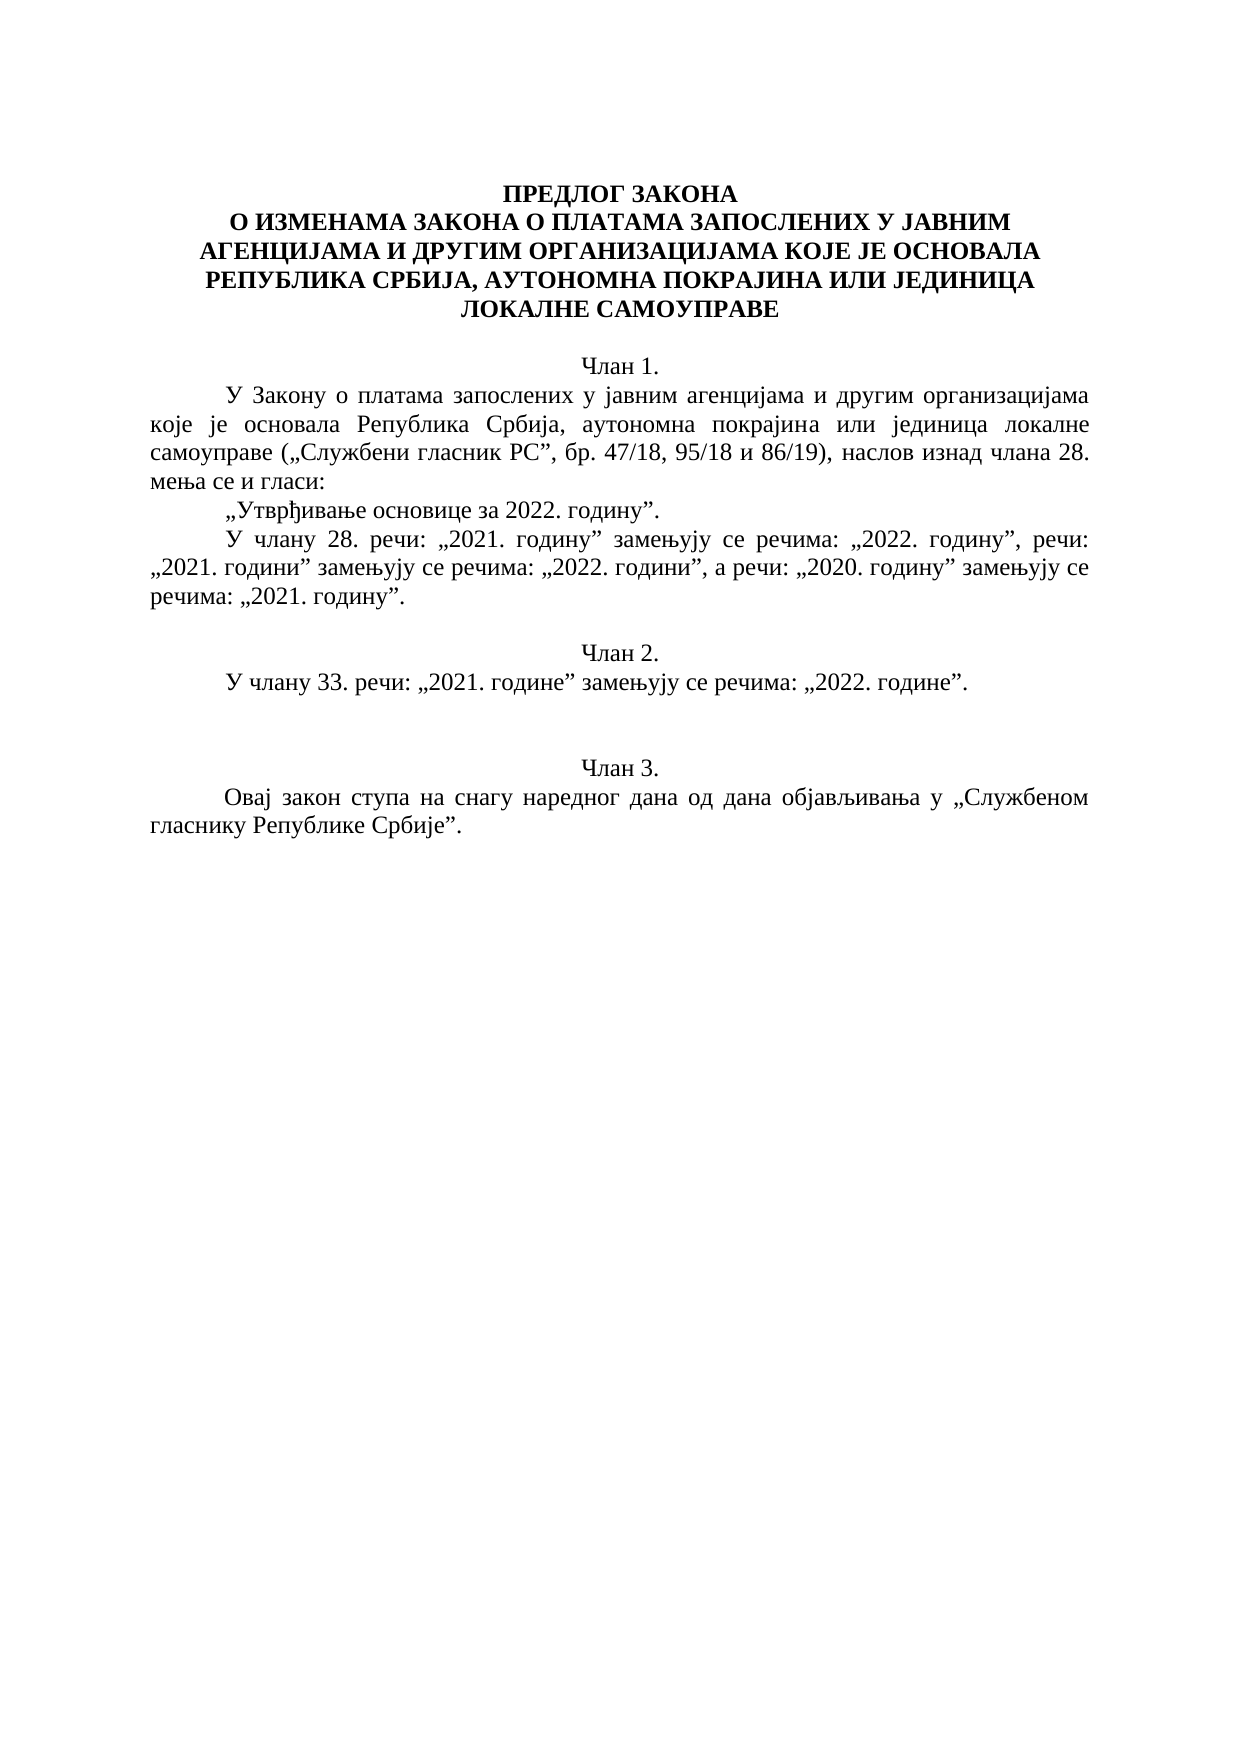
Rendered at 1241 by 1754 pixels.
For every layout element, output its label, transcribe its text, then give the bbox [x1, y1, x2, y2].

text У члану 28. речи: „2021. годину” замењују се речима: „2022. годину”, речи: „2021. години” замењују се речима: „2022. години”, а речи: „2020. годину” замењују се речима: „2021. годину”. [150, 524, 1090, 610]
text ПРЕДЛОГ ЗАКОНА [150, 179, 1090, 207]
text Члан 2. [150, 638, 1090, 667]
text Овај закон ступа на снагу наредног дана од дана објављивања у „Службеном гласнику Републике Србије”. [150, 782, 1090, 839]
text Члан 1. [150, 351, 1090, 380]
text Члан 3. [150, 753, 1090, 782]
text О ИЗМЕНАМА ЗАКОНА О ПЛАТАМА ЗАПОСЛЕНИХ У ЈАВНИМ АГЕНЦИЈАМА И ДРУГИМ ОРГАНИЗАЦИЈАМА КОЈЕ ЈЕ ОСНОВАЛА РЕПУБЛИКА СРБИЈА, АУТОНОМНА ПОКРАЈИНА ИЛИ ЈЕДИНИЦА ЛОКАЛНЕ САМОУПРАВЕ [150, 207, 1090, 322]
text „Утврђивање основице за 2022. годину”. [150, 495, 1090, 524]
text У Закону о платама запослених у јавним агенцијама и другим организацијама које је основала Република Србија, аутономна покрајинa или јединица локалне самоуправе („Службени гласник РС”, бр. 47/18, 95/18 и 86/19), наслов изнад члана 28. мења се и гласи: [150, 380, 1090, 495]
text У члану 33. речи: „2021. године” замењују се речима: „2022. године”. [150, 667, 1090, 696]
